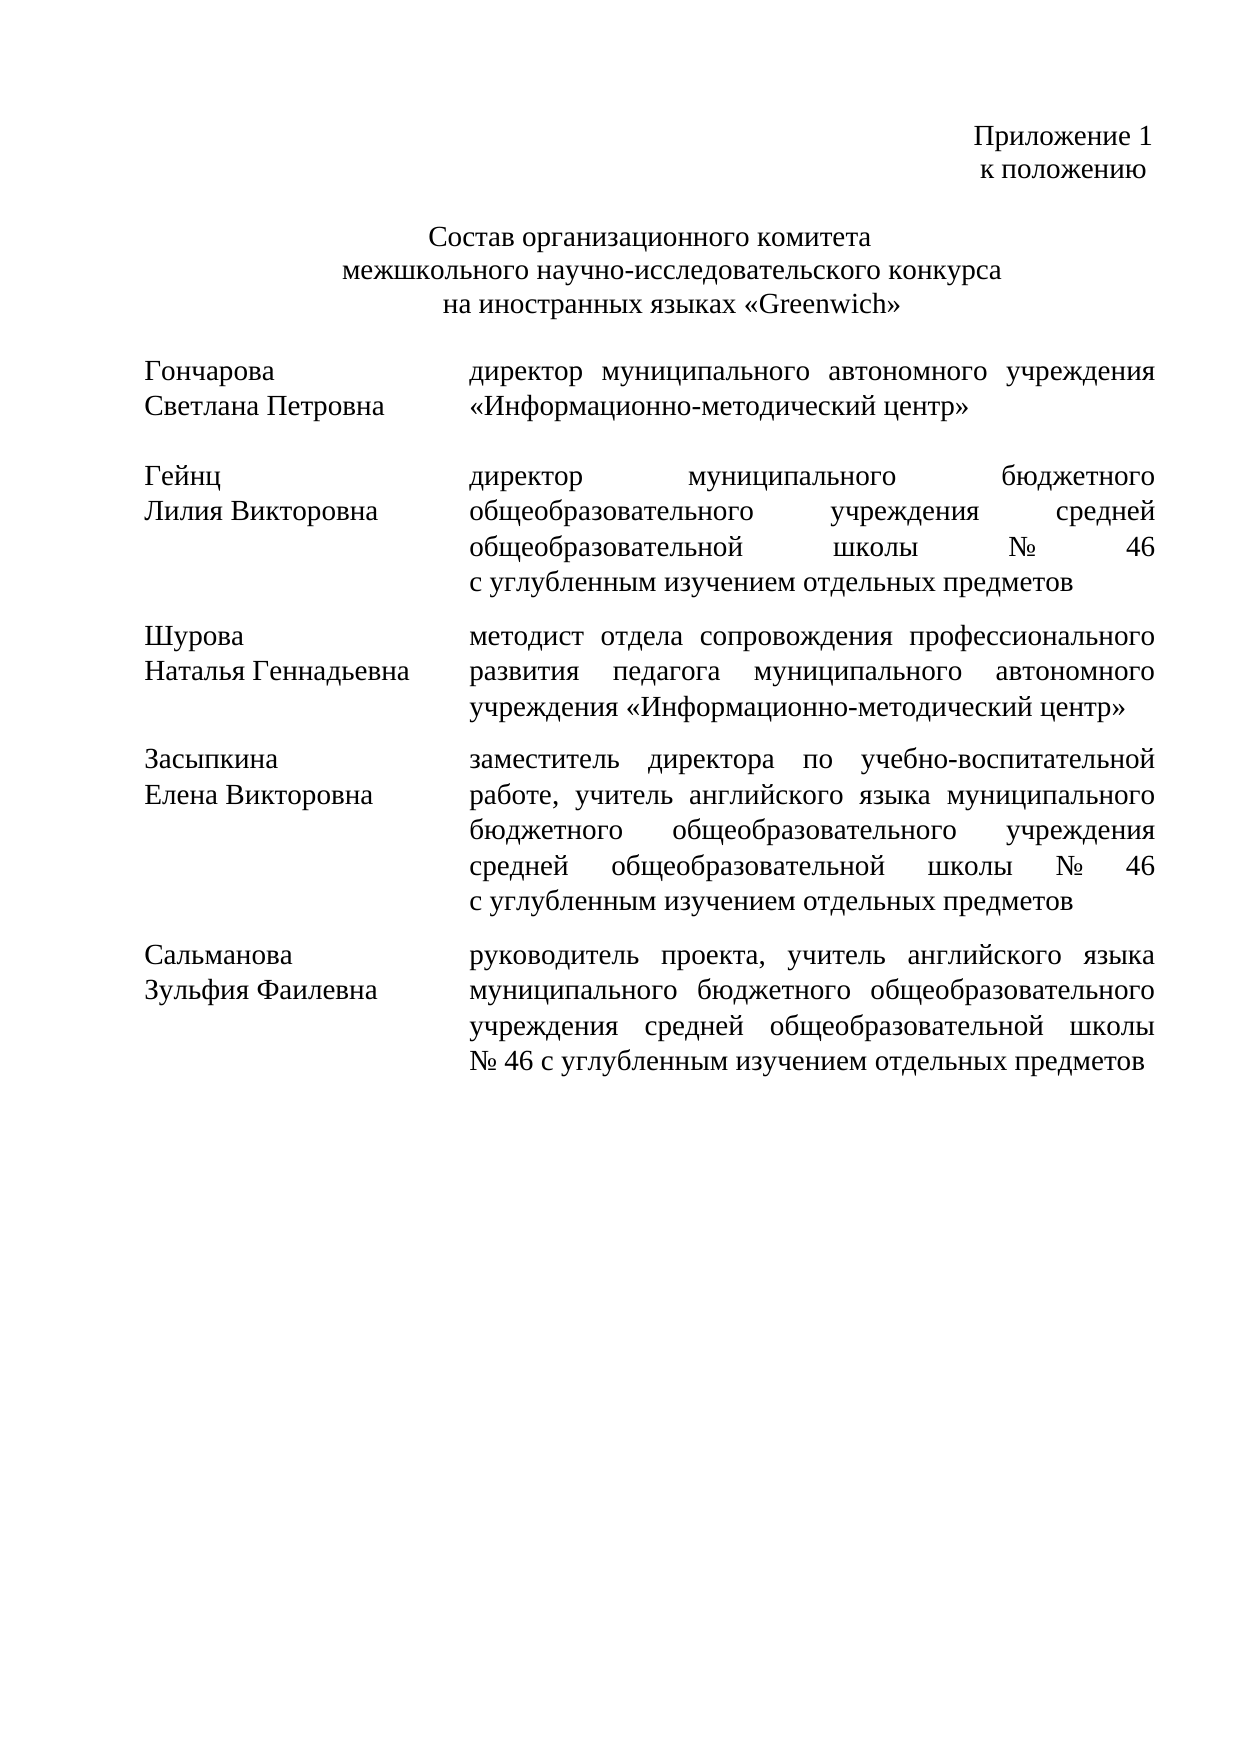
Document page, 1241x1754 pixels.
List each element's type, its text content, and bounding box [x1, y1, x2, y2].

table_header Гончарова Светлана Петровна [133, 353, 458, 458]
text Состав организационного комитета [118, 219, 1181, 252]
table_cell Сальманова Зульфия Фаилевна [133, 937, 458, 1078]
table_cell директор муниципального бюджетного общеобразовательного учреждения средней общеобразовательной школы № 46 с углубленным изучением отдельных предметов [458, 458, 1167, 618]
table_cell методист отдела сопровождения профессионального развития педагога муниципального автономного учреждения «Информационно-методический центр» [458, 618, 1167, 741]
text к положению [945, 152, 1181, 185]
text межшкольного научно-исследовательского конкурса [118, 252, 1181, 286]
text на иностранных языках «Greenwich» [118, 286, 1181, 319]
table_cell заместитель директора по учебно-воспитательной работе, учитель английского языка муниципального бюджетного общеобразовательного учреждения средней общеобразовательной школы № 46 с углубленным изучением отдельных предметов [458, 741, 1167, 937]
table_cell руководитель проекта, учитель английского языка муниципального бюджетного общеобразовательного учреждения средней общеобразовательной школы № 46 с углубленным изучением отдельных предметов [458, 937, 1167, 1078]
table_header директор муниципального автономного учреждения «Информационно-методический центр» [458, 353, 1167, 458]
table_cell Шурова Наталья Геннадьевна [133, 618, 458, 741]
text Приложение 1 [945, 118, 1181, 152]
table_cell Гейнц Лилия Викторовна [133, 458, 458, 618]
table_cell Засыпкина Елена Викторовна [133, 741, 458, 937]
